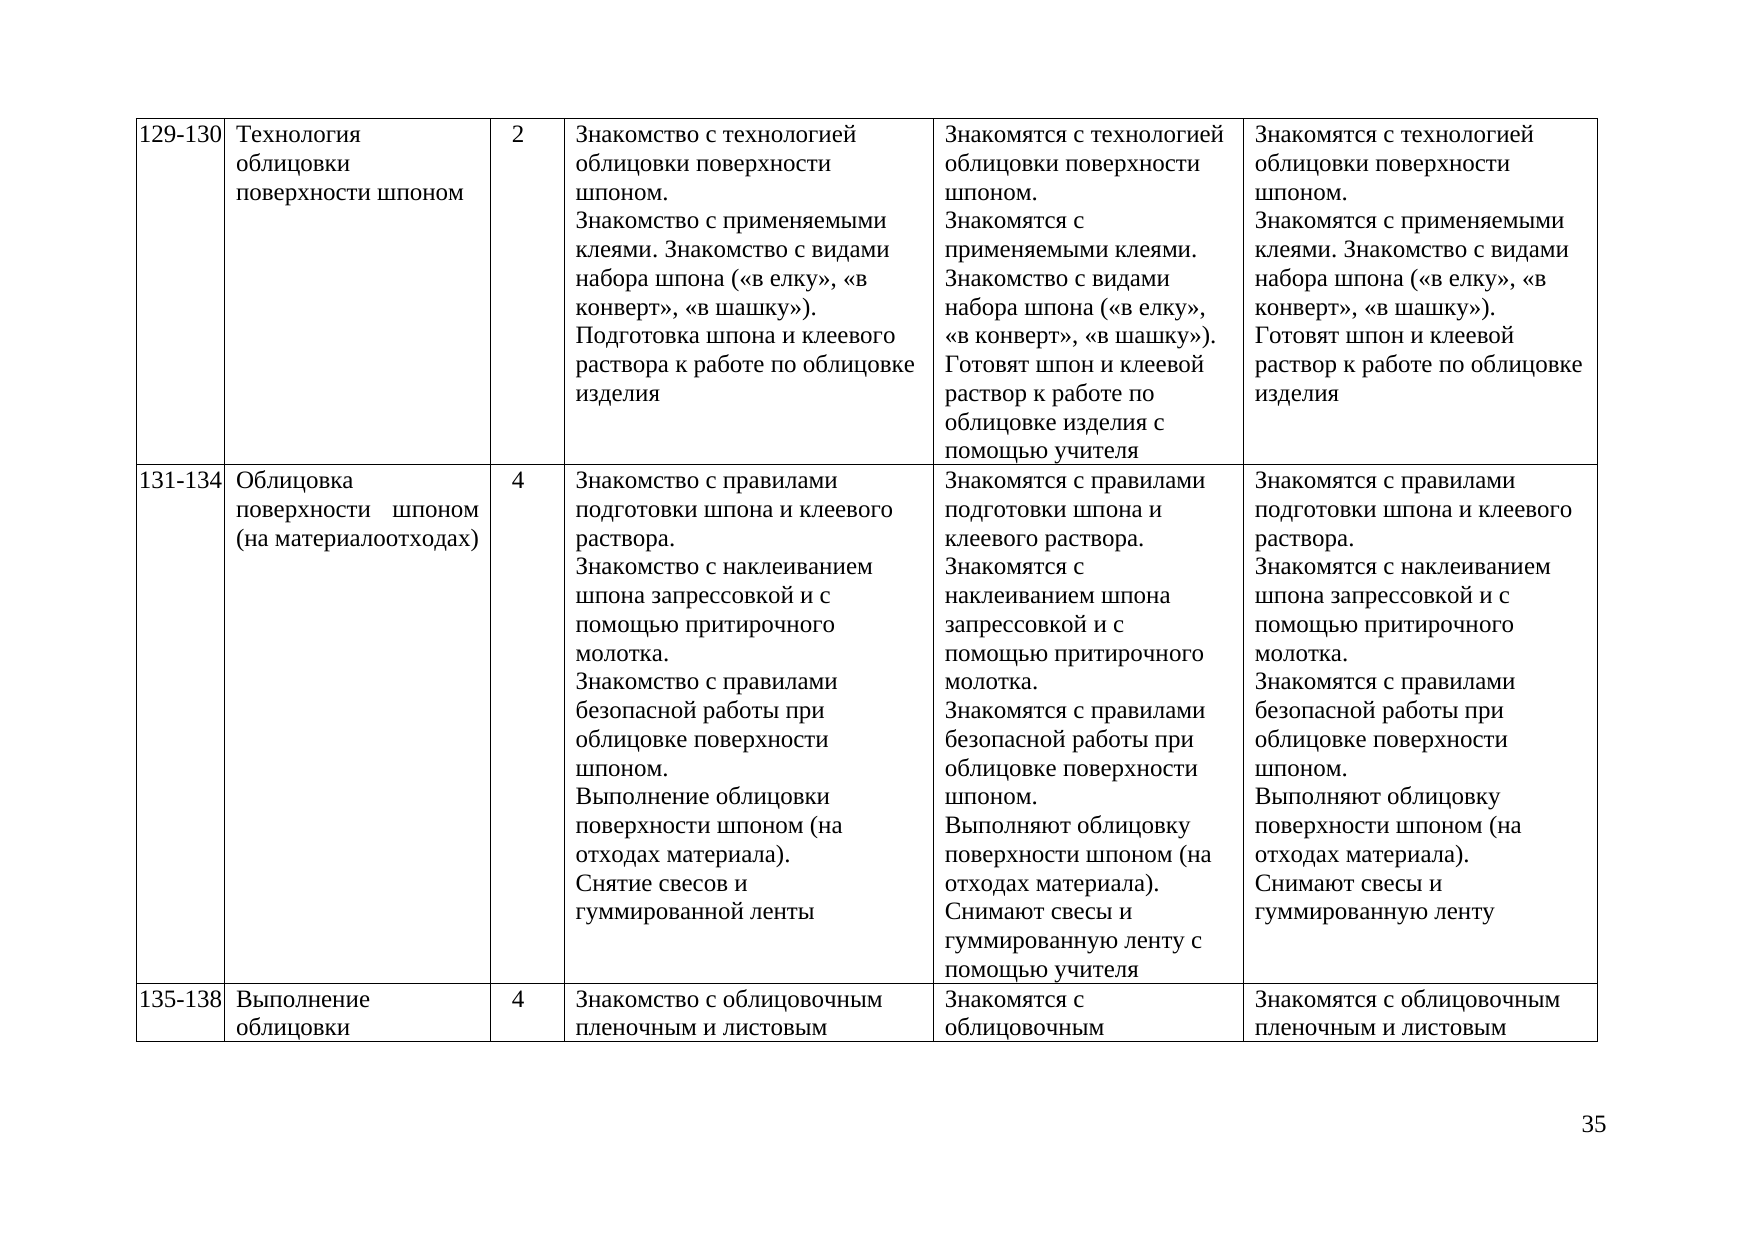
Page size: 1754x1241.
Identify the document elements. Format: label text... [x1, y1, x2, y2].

table_cell Технология облицовки поверхности шпоном [225, 119, 490, 464]
table_cell Облицовка поверхности шпоном (на материалоотходах) [225, 465, 490, 983]
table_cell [1244, 984, 1597, 1041]
table_cell Знакомятся с технологией облицовки поверхности шпоном. Знакомятся с применяемыми клеями. Знакомство с видами набора шпона («в елку», «в конверт», «в шашку»). Готовят шпон и клеевой раствор к работе по облицовке изделия [1244, 119, 1597, 464]
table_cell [225, 984, 490, 1041]
table_cell 129-130 [137, 119, 224, 464]
table_cell 4 [491, 465, 564, 983]
table_cell 135-138 [137, 984, 224, 1041]
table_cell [934, 984, 1243, 1041]
table_cell 4 [491, 984, 564, 1041]
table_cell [565, 984, 933, 1041]
table_cell Знакомятся с технологией облицовки поверхности шпоном. Знакомятся с применяемыми клеями. Знакомство с видами набора шпона («в елку», «в конверт», «в шашку»). Готовят шпон и клеевой раствор к работе по облицовке изделия с помощью учителя [934, 119, 1243, 464]
table_cell Знакомство с правилами подготовки шпона и клеевого раствора. Знакомство с наклеиванием шпона запрессовкой и с помощью притирочного молотка. Знакомство с правилами безопасной работы при облицовке поверхности шпоном. Выполнение облицовки поверхности шпоном (на отходах материала). Снятие свесов и гуммированной ленты [565, 465, 933, 983]
table_cell 131-134 [137, 465, 224, 983]
table_cell Знакомство с технологией облицовки поверхности шпоном. Знакомство с применяемыми клеями. Знакомство с видами набора шпона («в елку», «в конверт», «в шашку»). Подготовка шпона и клеевого раствора к работе по облицовке изделия [565, 119, 933, 464]
table_cell Знакомятся с правилами подготовки шпона и клеевого раствора. Знакомятся с наклеиванием шпона запрессовкой и с помощью притирочного молотка. Знакомятся с правилами безопасной работы при облицовке поверхности шпоном. Выполняют облицовку поверхности шпоном (на отходах материала). Снимают свесы и гуммированную ленту с помощью учителя [934, 465, 1243, 983]
table_cell Знакомятся с правилами подготовки шпона и клеевого раствора. Знакомятся с наклеиванием шпона запрессовкой и с помощью притирочного молотка. Знакомятся с правилами безопасной работы при облицовке поверхности шпоном. Выполняют облицовку поверхности шпоном (на отходах материала). Снимают свесы и гуммированную ленту [1244, 465, 1597, 983]
table_cell 2 [491, 119, 564, 464]
